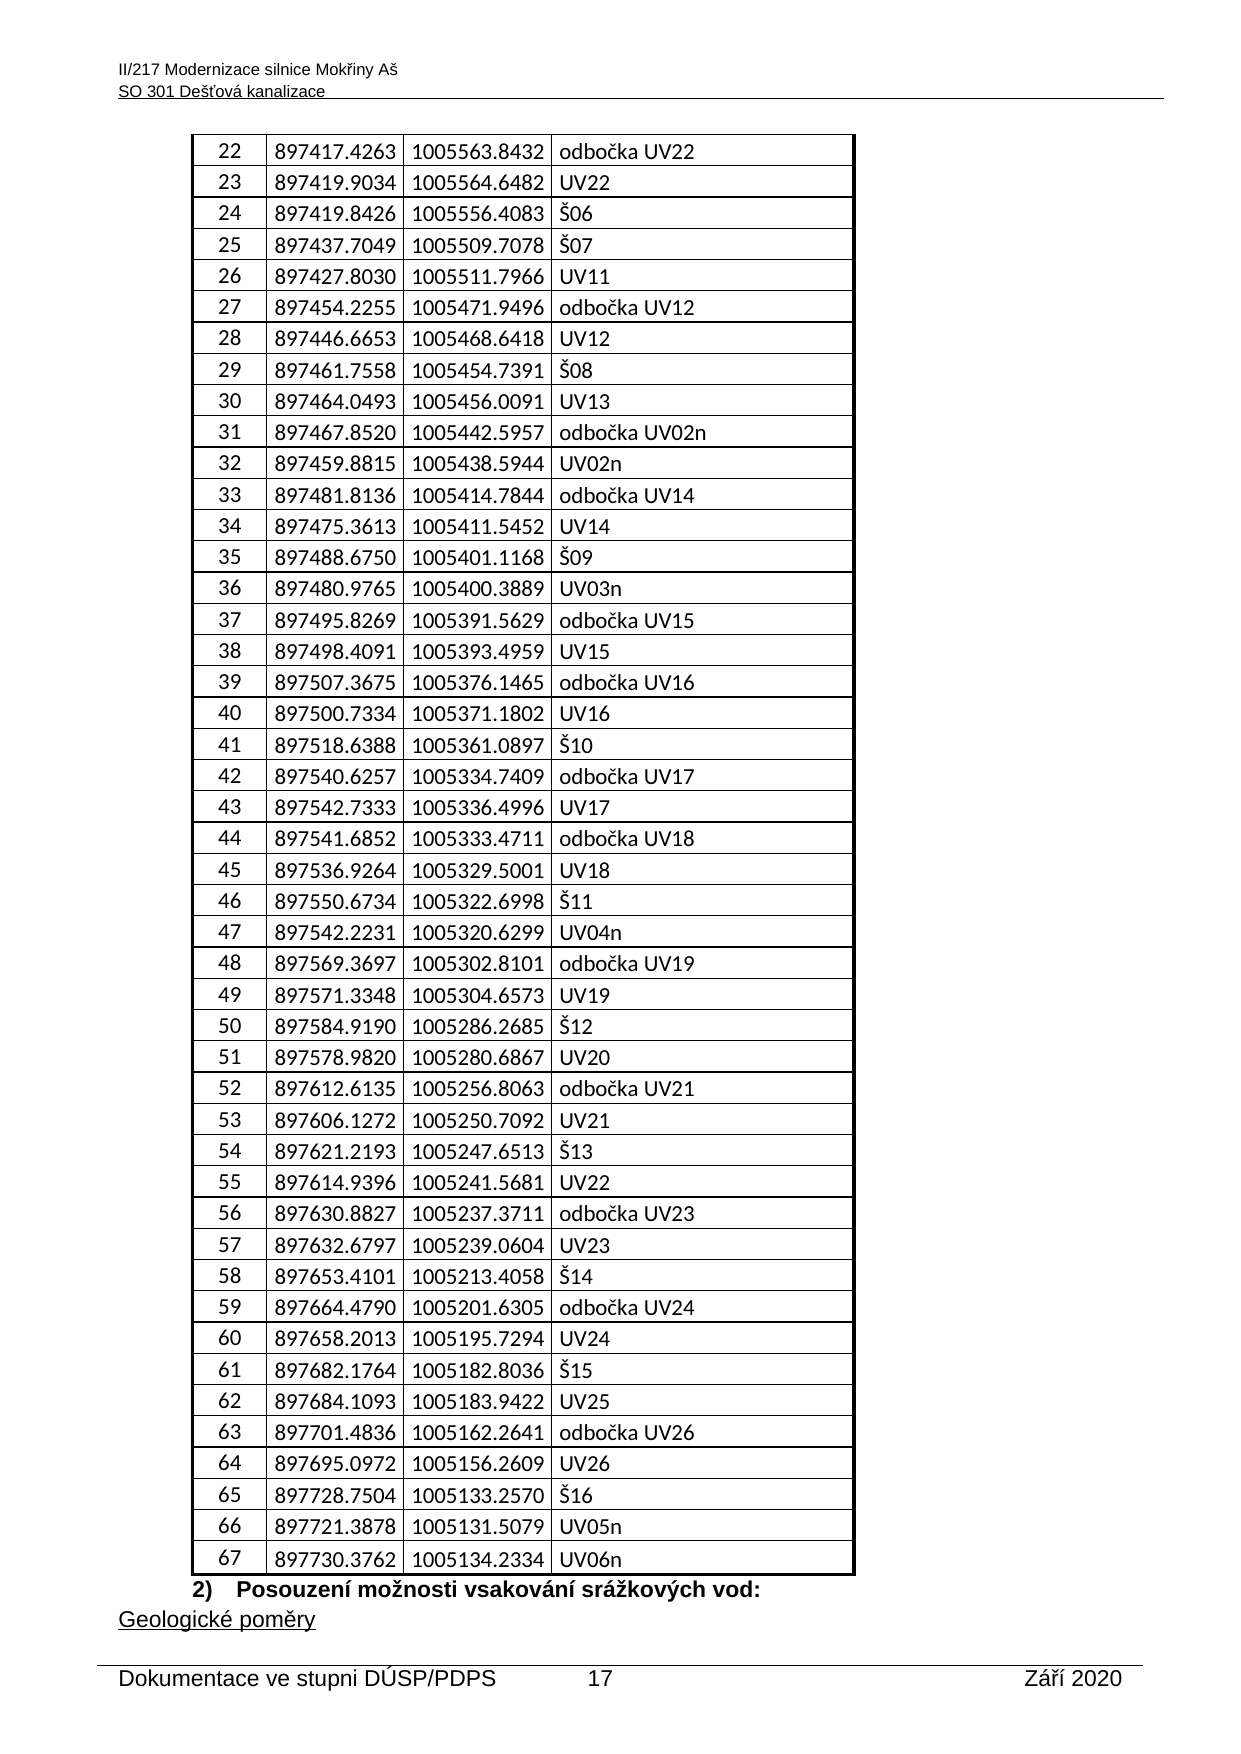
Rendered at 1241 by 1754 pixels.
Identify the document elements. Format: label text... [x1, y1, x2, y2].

text Geologické poměry [118, 1606, 1152, 1633]
table_cell 897571.3348 [267, 979, 403, 1009]
table_cell 40 [194, 698, 266, 728]
table_cell UV21 [552, 1104, 852, 1134]
table_cell UV18 [552, 854, 852, 884]
table_cell 897417.4263 [267, 135, 403, 165]
table_cell 1005286.2685 [404, 1010, 551, 1040]
table_cell 48 [194, 948, 266, 978]
table_cell UV13 [552, 385, 852, 415]
table_cell 1005442.5957 [404, 416, 551, 446]
table_cell UV03n [552, 573, 852, 603]
table_cell 1005329.5001 [404, 854, 551, 884]
table_cell 897454.2255 [267, 291, 403, 321]
table_cell 47 [194, 916, 266, 946]
table_cell 1005131.5079 [404, 1510, 551, 1540]
table_cell UV25 [552, 1385, 852, 1415]
table_cell UV06n [552, 1541, 852, 1573]
table_cell odbočka UV18 [552, 823, 852, 853]
table_cell 1005454.7391 [404, 354, 551, 384]
table_cell 1005183.9422 [404, 1385, 551, 1415]
table_cell 36 [194, 573, 266, 603]
table_cell odbočka UV02n [552, 416, 852, 446]
table_cell UV22 [552, 1166, 852, 1196]
table_cell 52 [194, 1073, 266, 1103]
table_cell Š11 [552, 885, 852, 915]
table_cell odbočka UV23 [552, 1198, 852, 1228]
table_cell 1005156.2609 [404, 1448, 551, 1478]
table_cell 53 [194, 1104, 266, 1134]
table_cell UV15 [552, 635, 852, 665]
table_cell 50 [194, 1010, 266, 1040]
table_cell 44 [194, 823, 266, 853]
table_cell 1005391.5629 [404, 604, 551, 634]
table_cell 897475.3613 [267, 510, 403, 540]
table_cell 897542.7333 [267, 791, 403, 821]
table_cell Š13 [552, 1135, 852, 1165]
table_cell 1005250.7092 [404, 1104, 551, 1134]
table_cell 49 [194, 979, 266, 1009]
table_cell 39 [194, 666, 266, 696]
table_cell 1005456.0091 [404, 385, 551, 415]
table_cell 1005336.4996 [404, 791, 551, 821]
table_cell 897578.9820 [267, 1041, 403, 1071]
table_cell 1005302.8101 [404, 948, 551, 978]
table_cell 63 [194, 1416, 266, 1446]
table_cell 1005509.7078 [404, 229, 551, 259]
text 2) Posouzení možnosti vsakování srážkových vod: [118, 1576, 1152, 1602]
table_cell 1005134.2334 [404, 1541, 551, 1573]
table_cell 1005256.8063 [404, 1073, 551, 1103]
table_cell UV05n [552, 1510, 852, 1540]
table_cell odbočka UV19 [552, 948, 852, 978]
table_cell 1005401.1168 [404, 541, 551, 571]
table_cell 897606.1272 [267, 1104, 403, 1134]
table_cell 1005241.5681 [404, 1166, 551, 1196]
table_cell 897540.6257 [267, 760, 403, 790]
table_cell 897536.9264 [267, 854, 403, 884]
table_cell UV24 [552, 1323, 852, 1353]
table_cell 1005471.9496 [404, 291, 551, 321]
table_cell 1005322.6998 [404, 885, 551, 915]
table_cell 51 [194, 1041, 266, 1071]
table_cell 897419.8426 [267, 198, 403, 228]
table_cell 66 [194, 1510, 266, 1540]
table_cell 897495.8269 [267, 604, 403, 634]
table_cell 1005414.7844 [404, 479, 551, 509]
table_cell odbočka UV12 [552, 291, 852, 321]
table_cell UV11 [552, 260, 852, 290]
table_cell 897498.4091 [267, 635, 403, 665]
table_cell odbočka UV21 [552, 1073, 852, 1103]
table_cell 43 [194, 791, 266, 821]
table_cell 897614.9396 [267, 1166, 403, 1196]
table_cell 1005376.1465 [404, 666, 551, 696]
table_cell Š15 [552, 1354, 852, 1384]
table_cell 1005201.6305 [404, 1291, 551, 1321]
table_cell Š12 [552, 1010, 852, 1040]
table_cell 30 [194, 385, 266, 415]
table_cell 25 [194, 229, 266, 259]
table_cell 34 [194, 510, 266, 540]
table_cell 897621.2193 [267, 1135, 403, 1165]
table_cell Š08 [552, 354, 852, 384]
table_cell 29 [194, 354, 266, 384]
table_cell 1005334.7409 [404, 760, 551, 790]
table_cell 1005400.3889 [404, 573, 551, 603]
table_cell 897467.8520 [267, 416, 403, 446]
table_cell 1005556.4083 [404, 198, 551, 228]
table_cell 37 [194, 604, 266, 634]
table_cell 1005304.6573 [404, 979, 551, 1009]
table_cell 897500.7334 [267, 698, 403, 728]
table_cell 1005511.7966 [404, 260, 551, 290]
table_cell 56 [194, 1198, 266, 1228]
table_cell 22 [194, 135, 266, 165]
table_cell 1005564.6482 [404, 166, 551, 196]
table_cell 45 [194, 854, 266, 884]
table_cell 58 [194, 1260, 266, 1290]
table_cell odbočka UV14 [552, 479, 852, 509]
table_cell 1005162.2641 [404, 1416, 551, 1446]
table_cell 46 [194, 885, 266, 915]
table_cell 31 [194, 416, 266, 446]
table_cell 897664.4790 [267, 1291, 403, 1321]
table_cell 1005438.5944 [404, 448, 551, 478]
table_cell UV19 [552, 979, 852, 1009]
table_cell 59 [194, 1291, 266, 1321]
table_cell 897632.6797 [267, 1229, 403, 1259]
table_cell 54 [194, 1135, 266, 1165]
table_cell 1005468.6418 [404, 323, 551, 353]
table_cell 32 [194, 448, 266, 478]
table_cell 28 [194, 323, 266, 353]
table_cell 1005333.4711 [404, 823, 551, 853]
table_cell 35 [194, 541, 266, 571]
table_cell 897437.7049 [267, 229, 403, 259]
table_cell 897518.6388 [267, 729, 403, 759]
table_cell 1005411.5452 [404, 510, 551, 540]
table_cell UV20 [552, 1041, 852, 1071]
table_cell 897612.6135 [267, 1073, 403, 1103]
table_cell 897721.3878 [267, 1510, 403, 1540]
table_cell 897541.6852 [267, 823, 403, 853]
table_cell 897481.8136 [267, 479, 403, 509]
table_cell 897584.9190 [267, 1010, 403, 1040]
table_cell 24 [194, 198, 266, 228]
table_cell odbočka UV24 [552, 1291, 852, 1321]
table_cell 23 [194, 166, 266, 196]
table_cell UV26 [552, 1448, 852, 1478]
table_cell 1005563.8432 [404, 135, 551, 165]
table_cell 1005361.0897 [404, 729, 551, 759]
table_cell 27 [194, 291, 266, 321]
table_cell 1005393.4959 [404, 635, 551, 665]
table_cell 38 [194, 635, 266, 665]
table_cell UV02n [552, 448, 852, 478]
table_cell 897488.6750 [267, 541, 403, 571]
table_cell 897461.7558 [267, 354, 403, 384]
table_cell 41 [194, 729, 266, 759]
table_cell 65 [194, 1479, 266, 1509]
table_cell 67 [194, 1541, 266, 1573]
table_cell UV23 [552, 1229, 852, 1259]
table_cell odbočka UV17 [552, 760, 852, 790]
table_cell 897695.0972 [267, 1448, 403, 1478]
table_cell 26 [194, 260, 266, 290]
table_cell Š09 [552, 541, 852, 571]
table_cell 61 [194, 1354, 266, 1384]
table_cell UV16 [552, 698, 852, 728]
table_cell 897658.2013 [267, 1323, 403, 1353]
table_cell odbočka UV15 [552, 604, 852, 634]
table_cell 64 [194, 1448, 266, 1478]
table_cell 42 [194, 760, 266, 790]
table_cell 1005320.6299 [404, 916, 551, 946]
table_cell 55 [194, 1166, 266, 1196]
table_cell 897542.2231 [267, 916, 403, 946]
table_cell 897427.8030 [267, 260, 403, 290]
table_cell Š07 [552, 229, 852, 259]
table_cell 33 [194, 479, 266, 509]
table_cell 897419.9034 [267, 166, 403, 196]
table_cell UV22 [552, 166, 852, 196]
table_cell 1005239.0604 [404, 1229, 551, 1259]
table_cell odbočka UV22 [552, 135, 852, 165]
table_cell 897730.3762 [267, 1541, 403, 1573]
table_cell 897464.0493 [267, 385, 403, 415]
table_cell 1005133.2570 [404, 1479, 551, 1509]
table_cell 897446.6653 [267, 323, 403, 353]
table_cell Š06 [552, 198, 852, 228]
table_cell 57 [194, 1229, 266, 1259]
table_cell 897682.1764 [267, 1354, 403, 1384]
table_cell 897653.4101 [267, 1260, 403, 1290]
table_cell 897459.8815 [267, 448, 403, 478]
table_cell Š16 [552, 1479, 852, 1509]
table_cell 897684.1093 [267, 1385, 403, 1415]
table_cell 897569.3697 [267, 948, 403, 978]
table_cell 1005247.6513 [404, 1135, 551, 1165]
table_cell UV04n [552, 916, 852, 946]
table_cell odbočka UV16 [552, 666, 852, 696]
table_cell UV17 [552, 791, 852, 821]
table_cell 1005280.6867 [404, 1041, 551, 1071]
table_cell 1005237.3711 [404, 1198, 551, 1228]
table_cell UV14 [552, 510, 852, 540]
table_cell 897550.6734 [267, 885, 403, 915]
table_cell 897701.4836 [267, 1416, 403, 1446]
table_cell 897507.3675 [267, 666, 403, 696]
table_cell UV12 [552, 323, 852, 353]
table_cell 62 [194, 1385, 266, 1415]
table_cell 897728.7504 [267, 1479, 403, 1509]
table_cell 1005195.7294 [404, 1323, 551, 1353]
table_cell Š14 [552, 1260, 852, 1290]
table_cell Š10 [552, 729, 852, 759]
table_cell 897630.8827 [267, 1198, 403, 1228]
table_cell 1005213.4058 [404, 1260, 551, 1290]
table_cell odbočka UV26 [552, 1416, 852, 1446]
table_cell 1005182.8036 [404, 1354, 551, 1384]
table_cell 897480.9765 [267, 573, 403, 603]
table_cell 1005371.1802 [404, 698, 551, 728]
table_cell 60 [194, 1323, 266, 1353]
